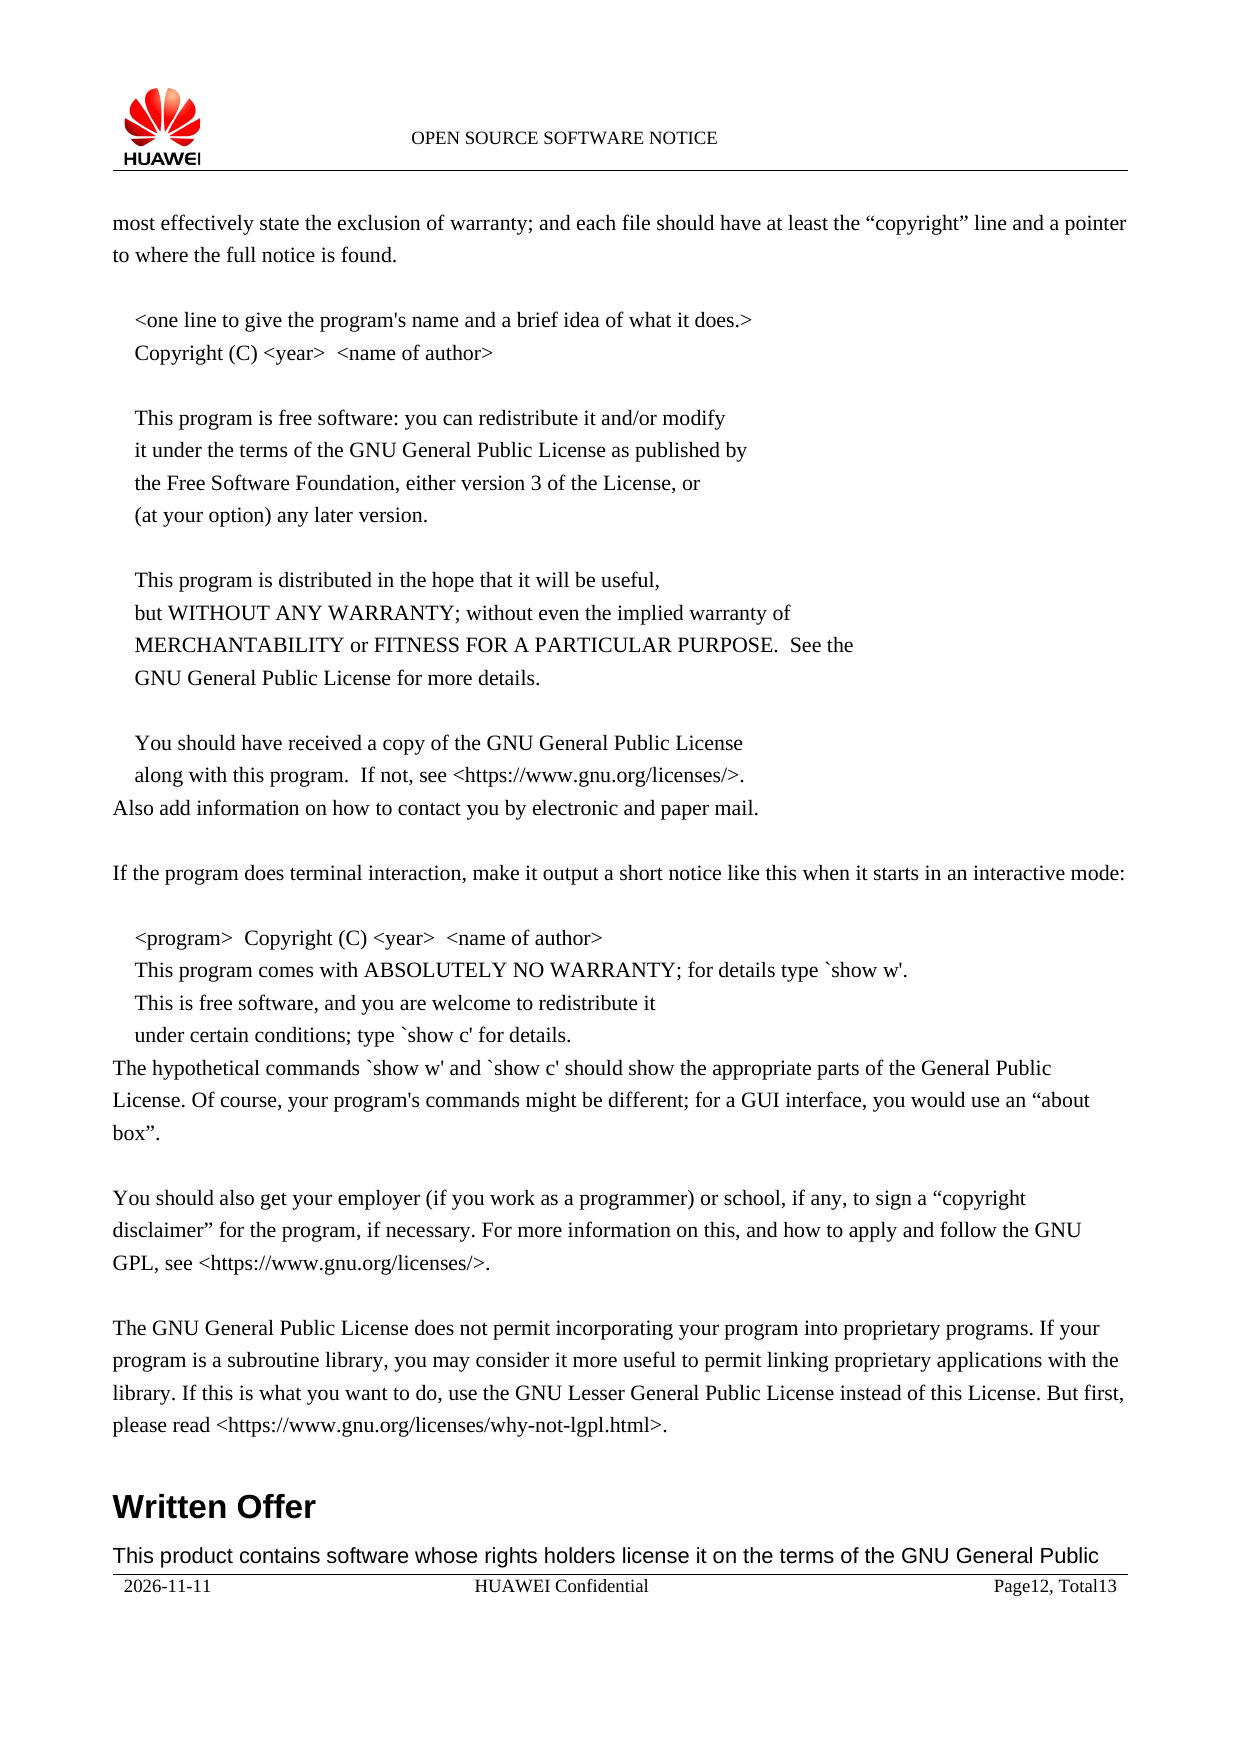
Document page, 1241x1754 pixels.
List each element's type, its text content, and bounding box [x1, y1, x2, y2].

picture [124, 88, 201, 165]
text Written Offer [112, 1474, 1128, 1539]
